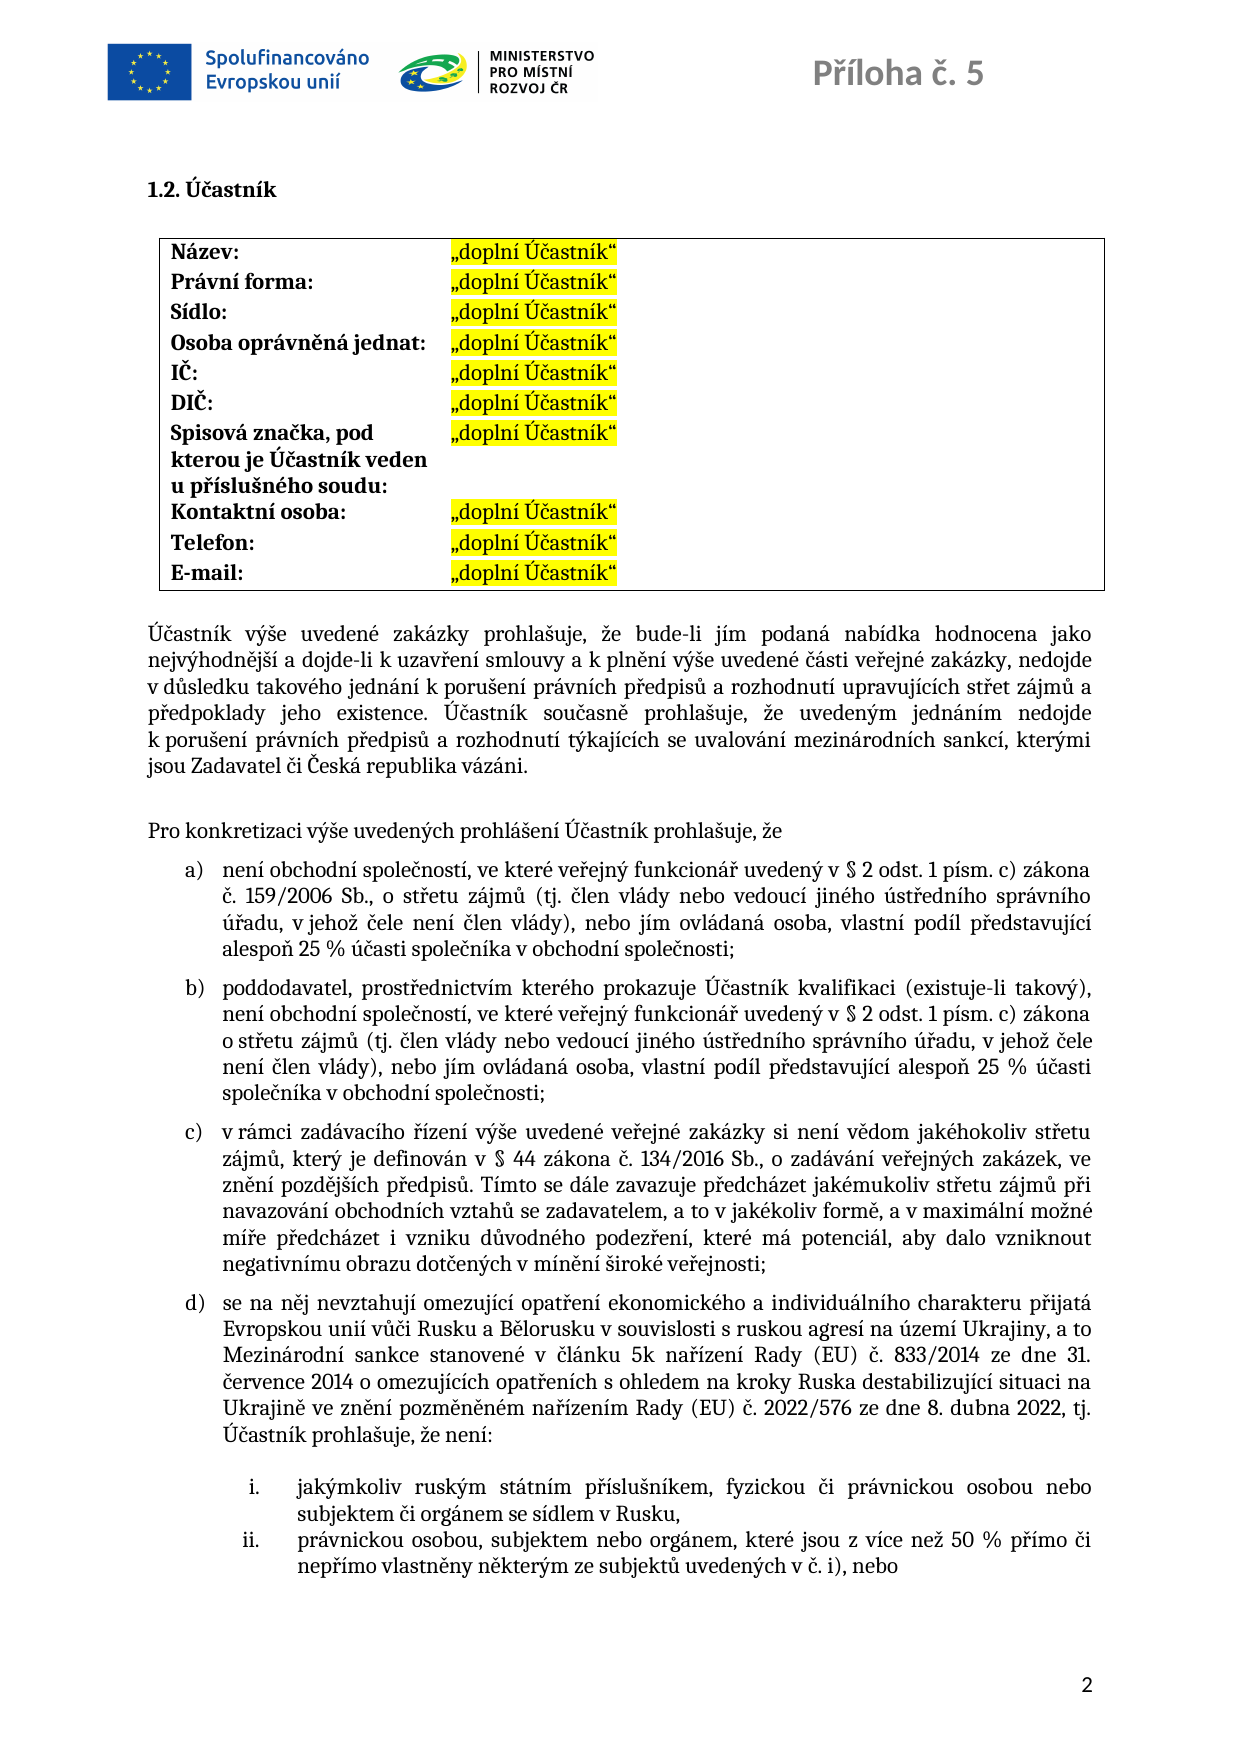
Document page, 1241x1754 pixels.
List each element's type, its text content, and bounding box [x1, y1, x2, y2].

table_cell „doplní Účastník“ [440, 499, 1104, 529]
table_cell Právní forma: [160, 269, 439, 299]
table_cell „doplní Účastník“ [440, 360, 1104, 390]
list poddodavatel, prostřednictvím kterého prokazuje Účastník kvalifikaci (existuje-li takový), není obchodní společností, ve které veřejný funkcionář uvedený v § 2 odst. 1 písm. c) zákona o střetu zájmů (tj. člen vlády nebo vedoucí jiného ústředního správního úřadu, v jehož čele není člen vlády), nebo jím ovládaná osoba, vlastní podíl představující alespoň 25 % účasti společníka v obchodní společnosti; [185, 975, 1093, 1106]
table_cell „doplní Účastník“ [440, 560, 1104, 590]
table_header Název: [160, 239, 439, 269]
list v rámci zadávacího řízení výše uvedené veřejné zakázky si není vědom jakéhokoliv střetu zájmů, který je definován v § 44 zákona č. 134/2016 Sb., o zadávání veřejných zakázek, ve znění pozdějších předpisů. Tímto se dále zavazuje předcházet jakémukoliv střetu zájmů při navazování obchodních vztahů se zadavatelem, a to v jakékoliv formě, a v maximální možné míře předcházet i vzniku důvodného podezření, které má potenciál, aby dalo vzniknout negativnímu obrazu dotčených v mínění široké veřejnosti; [185, 1119, 1093, 1277]
list jakýmkoliv ruským státním příslušníkem, fyzickou či právnickou osobou nebo subjektem či orgánem se sídlem v Rusku, [259, 1474, 1093, 1527]
text Pro konkretizaci výše uvedených prohlášení Účastník prohlašuje, že [148, 818, 1093, 844]
table_header „doplní Účastník“ [440, 239, 1104, 269]
text Účastník výše uvedené zakázky prohlašuje, že bude-li jím podaná nabídka hodnocena jako nejvýhodnější a dojde-li k uzavření smlouvy a k plnění výše uvedené části veřejné zakázky, nedojde v důsledku takového jednání k porušení právních předpisů a rozhodnutí upravujících střet zájmů a předpoklady jeho existence. Účastník současně prohlašuje, že uvedeným jednáním nedojde k porušení právních předpisů a rozhodnutí týkajících se uvalování mezinárodních sankcí, kterými jsou Zadavatel či Česká republika vázáni. [148, 621, 1093, 779]
table_cell E-mail: [160, 560, 439, 590]
table_cell Osoba oprávněná jednat: [160, 329, 439, 359]
table_cell Sídlo: [160, 299, 439, 329]
table_cell „doplní Účastník“ [440, 529, 1104, 559]
table_cell „doplní Účastník“ [440, 390, 1104, 420]
table_cell Spisová značka, pod kterou je Účastník veden u příslušného soudu: [160, 420, 439, 499]
table_cell IČ: [160, 360, 439, 390]
list právnickou osobou, subjektem nebo orgánem, které jsou z více než 50 % přímo či nepřímo vlastněny některým ze subjektů uvedených v č. i), nebo [259, 1527, 1093, 1579]
list Účastník [148, 177, 1093, 204]
table_cell „doplní Účastník“ [440, 299, 1104, 329]
table_cell „doplní Účastník“ [440, 269, 1104, 299]
table_cell Telefon: [160, 529, 439, 559]
table_cell „doplní Účastník“ [440, 329, 1104, 359]
table_cell DIČ: [160, 390, 439, 420]
list není obchodní společností, ve které veřejný funkcionář uvedený v § 2 odst. 1 písm. c) zákona č. 159/2006 Sb., o střetu zájmů (tj. člen vlády nebo vedoucí jiného ústředního správního úřadu, v jehož čele není člen vlády), nebo jím ovládaná osoba, vlastní podíl představující alespoň 25 % účasti společníka v obchodní společnosti; [185, 857, 1093, 962]
table_cell „doplní Účastník“ [440, 420, 1104, 499]
picture [106, 42, 598, 102]
list se na něj nevztahují omezující opatření ekonomického a individuálního charakteru přijatá Evropskou unií vůči Rusku a Bělorusku v souvislosti s ruskou agresí na území Ukrajiny, a to Mezinárodní sankce stanovené v článku 5k nařízení Rady (EU) č. 833/2014 ze dne 31. července 2014 o omezujících opatřeních s ohledem na kroky Ruska destabilizující situaci na Ukrajině ve znění pozměněném nařízením Rady (EU) č. 2022/576 ze dne 8. dubna 2022, tj. Účastník prohlašuje, že není: [185, 1289, 1093, 1448]
table_cell Kontaktní osoba: [160, 499, 439, 529]
